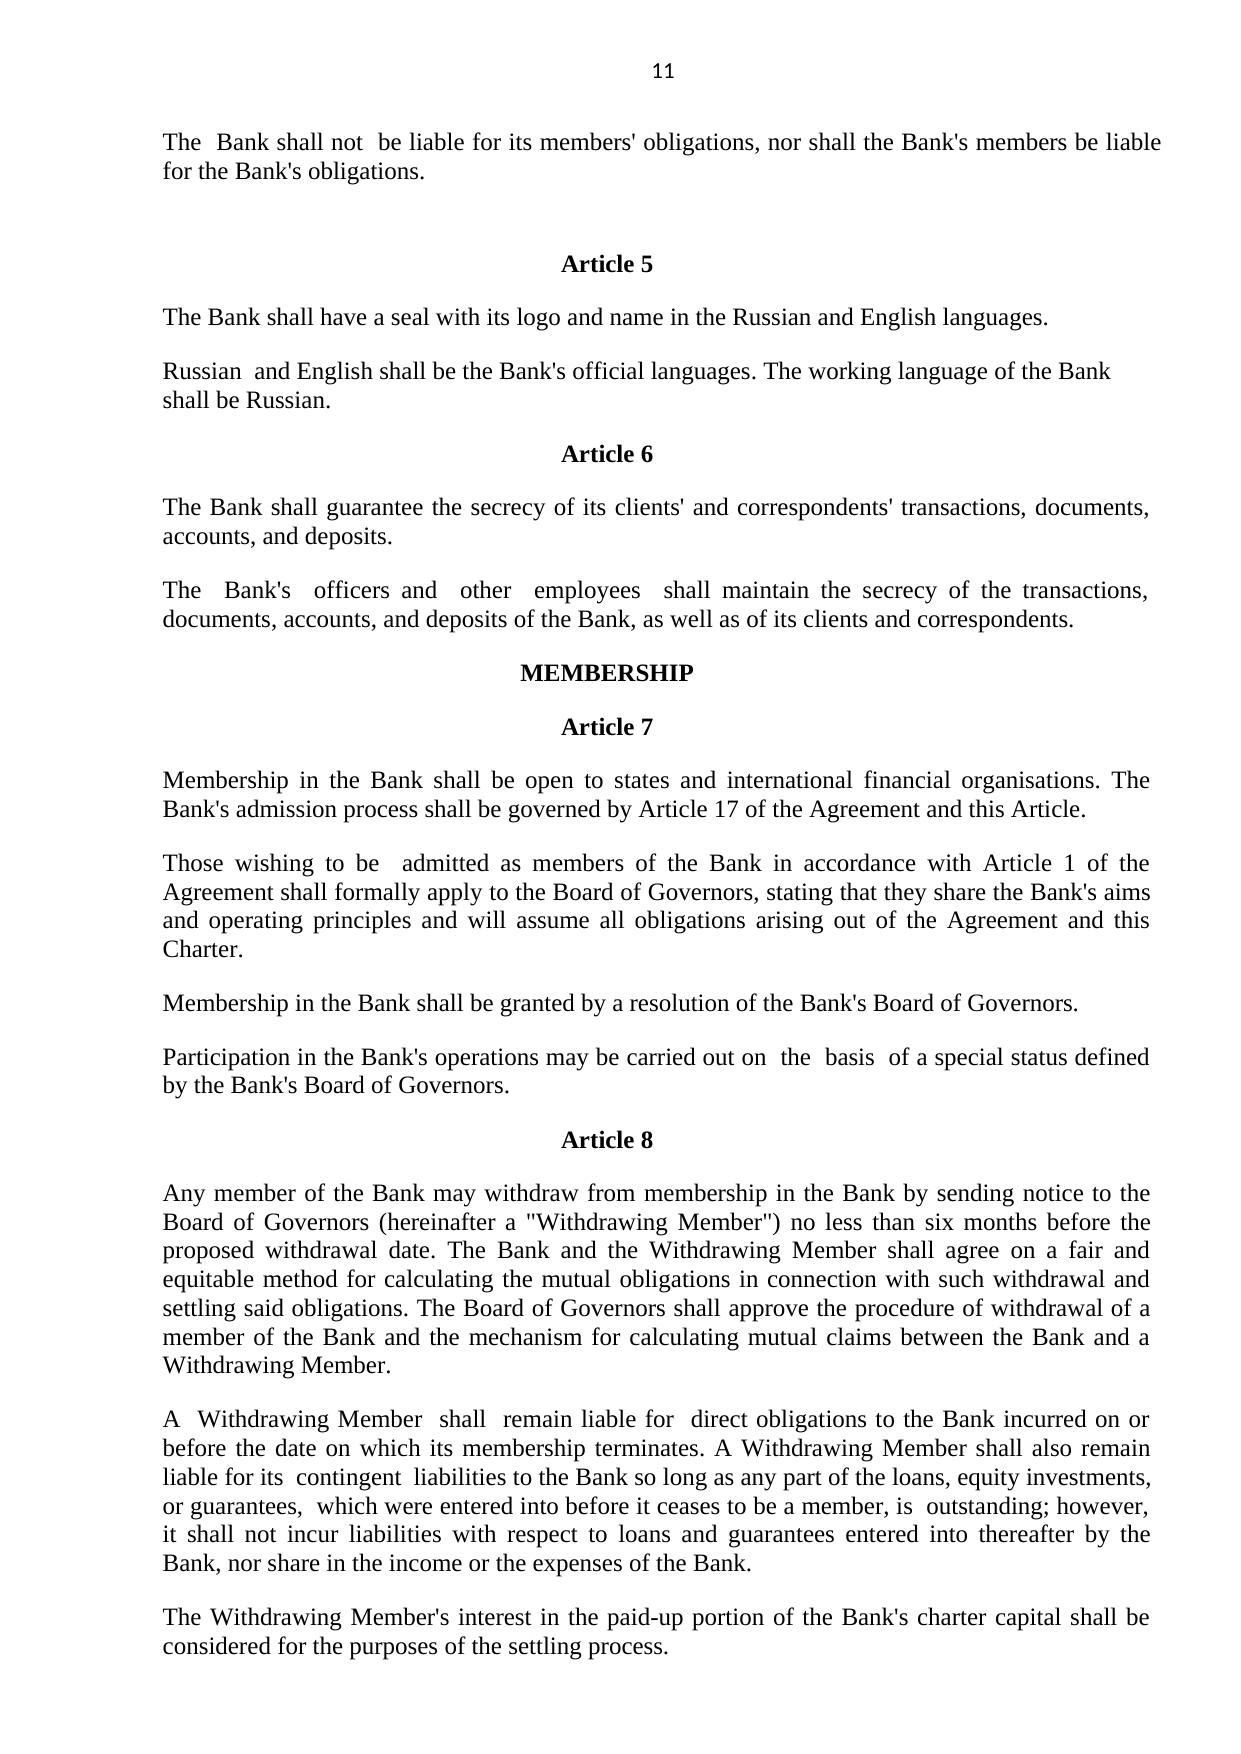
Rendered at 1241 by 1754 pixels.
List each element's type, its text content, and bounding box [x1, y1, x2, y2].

text Those wishing to be admitted as members of the Bank in accordance with Article 1 of the Agreement shall formally apply to the Board of Governors, stating that they share the Bank's aims and operating principles and will assume all obligations arising out of the Agreement and this Charter. [162, 848, 1151, 963]
text The Bank's officers and other employees shall maintain the secrecy of the transactions, documents, accounts, and deposits of the Bank, as well as of its clients and correspondents. [162, 575, 1151, 632]
text Article 6 [162, 439, 1051, 468]
text The Bank shall have a seal with its logo and name in the Russian and English languages. [162, 302, 1163, 331]
text Membership in the Bank shall be open to states and international financial organisations. The Bank's admission process shall be governed by Article 17 of the Agreement and this Article. [162, 765, 1151, 823]
text A Withdrawing Member shall remain liable for direct obligations to the Bank incurred on or before the date on which its membership terminates. A Withdrawing Member shall also remain liable for its contingent liabilities to the Bank so long as any part of the loans, equity investments, or guarantees, which were entered into before it ceases to be a member, is outstanding; however, it shall not incur liabilities with respect to loans and guarantees entered into thereafter by the Bank, nor share in the income or the expenses of the Bank. [162, 1404, 1152, 1577]
text Any member of the Bank may withdraw from membership in the Bank by sending notice to the Board of Governors (hereinafter a "Withdrawing Member") no less than six months before the proposed withdrawal date. The Bank and the Withdrawing Member shall agree on a fair and equitable method for calculating the mutual obligations in connection with such withdrawal and settling said obligations. The Board of Governors shall approve the procedure of withdrawal of a member of the Bank and the mechanism for calculating mutual claims between the Bank and a Withdrawing Member. [162, 1178, 1152, 1379]
text Article 7 [162, 712, 1051, 741]
text Participation in the Bank's operations may be carried out on the basis of a special status defined by the Bank's Board of Governors. [162, 1042, 1151, 1099]
text Russian and English shall be the Bank's official languages. The working language of the Bank shall be Russian. [162, 356, 1163, 413]
text Membership in the Bank shall be granted by a resolution of the Bank's Board of Governors. [162, 988, 1163, 1017]
text The Bank shall not be liable for its members' obligations, nor shall the Bank's members be liable for the Bank's obligations. [162, 127, 1163, 184]
text Article 8 [162, 1125, 1051, 1153]
text The Bank shall guarantee the secrecy of its clients' and correspondents' transactions, documents, accounts, and deposits. [162, 492, 1151, 550]
text Article 5 [162, 249, 1051, 277]
text MEMBERSHIP [162, 658, 1051, 687]
text The Withdrawing Member's interest in the paid-up portion of the Bank's charter capital shall be considered for the purposes of the settling process. [162, 1602, 1151, 1659]
